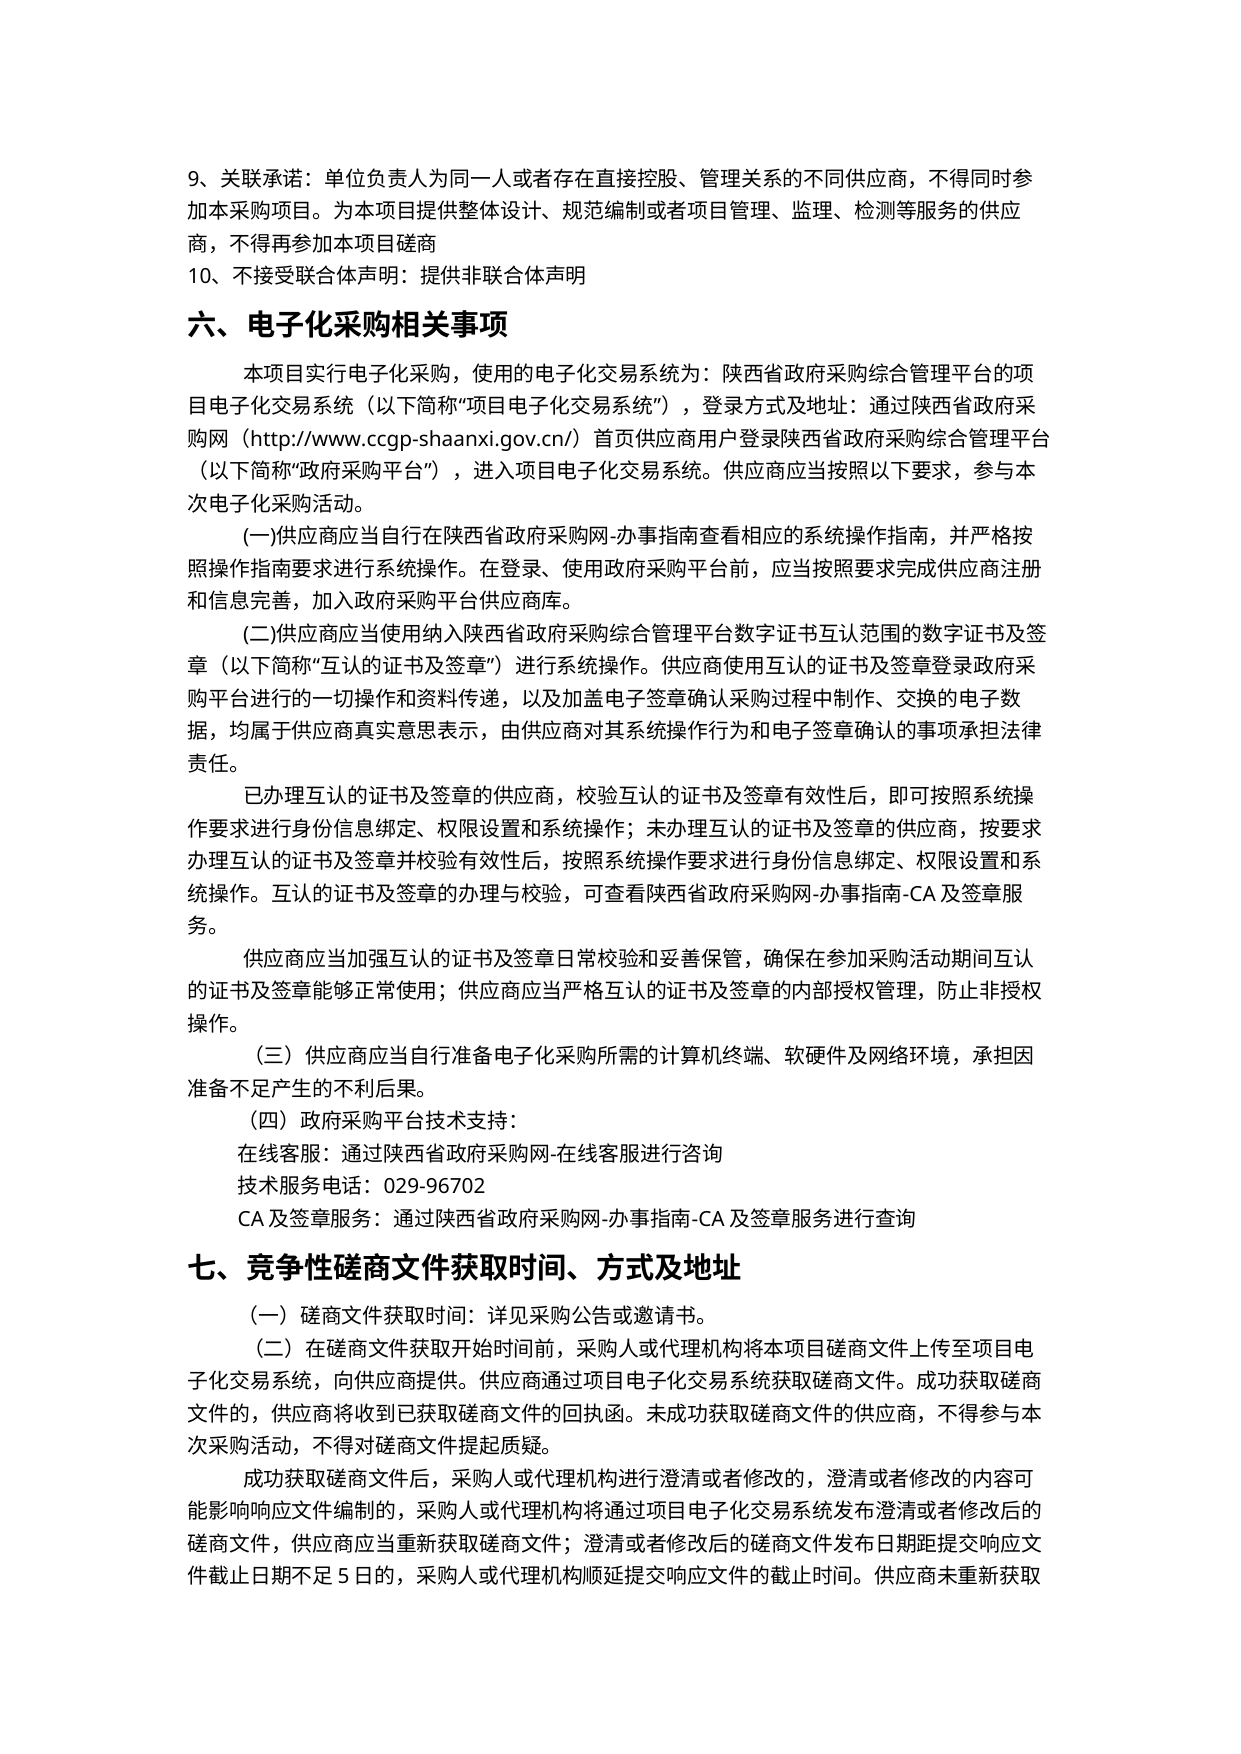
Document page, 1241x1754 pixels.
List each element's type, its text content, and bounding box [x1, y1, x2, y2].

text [187, 1462, 1053, 1592]
text 在线客服：通过陕西省政府采购网-在线客服进行咨询 [187, 1137, 1053, 1169]
text 10、不接受联合体声明：提供非联合体声明 [187, 259, 1053, 292]
text （三）供应商应当自行准备电子化采购所需的计算机终端、软硬件及网络环境，承担因准备不足产生的不利后果。 [187, 1039, 1053, 1104]
text 已办理互认的证书及签章的供应商，校验互认的证书及签章有效性后，即可按照系统操作要求进行身份信息绑定、权限设置和系统操作；未办理互认的证书及签章的供应商，按要求办理互认的证书及签章并校验有效性后，按照系统操作要求进行身份信息绑定、权限设置和系统操作。互认的证书及签章的办理与校验，可查看陕西省政府采购网-办事指南-CA及签章服务。 [187, 779, 1053, 942]
text （四）政府采购平台技术支持： [187, 1104, 1053, 1137]
text （一）磋商文件获取时间：详见采购公告或邀请书。 [187, 1299, 1053, 1332]
text 技术服务电话：029-96702 [187, 1169, 1053, 1202]
text （二）在磋商文件获取开始时间前，采购人或代理机构将本项目磋商文件上传至项目电子化交易系统，向供应商提供。供应商通过项目电子化交易系统获取磋商文件。成功获取磋商文件的，供应商将收到已获取磋商文件的回执函。未成功获取磋商文件的供应商，不得参与本次采购活动，不得对磋商文件提起质疑。 [187, 1332, 1053, 1462]
text 六、电子化采购相关事项 [187, 292, 1053, 357]
text 本项目实行电子化采购，使用的电子化交易系统为：陕西省政府采购综合管理平台的项目电子化交易系统（以下简称“项目电子化交易系统”），登录方式及地址：通过陕西省政府采购网（http://www.ccgp-shaanxi.gov.cn/）首页供应商用户登录陕西省政府采购综合管理平台（以下简称“政府采购平台”），进入项目电子化交易系统。供应商应当按照以下要求，参与本次电子化采购活动。 [187, 357, 1053, 519]
text 9、关联承诺：单位负责人为同一人或者存在直接控股、管理关系的不同供应商，不得同时参加本采购项目。为本项目提供整体设计、规范编制或者项目管理、监理、检测等服务的供应商，不得再参加本项目磋商 [187, 162, 1053, 259]
text (二)供应商应当使用纳入陕西省政府采购综合管理平台数字证书互认范围的数字证书及签章（以下简称“互认的证书及签章”）进行系统操作。供应商使用互认的证书及签章登录政府采购平台进行的一切操作和资料传递，以及加盖电子签章确认采购过程中制作、交换的电子数据，均属于供应商真实意思表示，由供应商对其系统操作行为和电子签章确认的事项承担法律责任。 [187, 617, 1053, 779]
text 供应商应当加强互认的证书及签章日常校验和妥善保管，确保在参加采购活动期间互认的证书及签章能够正常使用；供应商应当严格互认的证书及签章的内部授权管理，防止非授权操作。 [187, 942, 1053, 1039]
text CA及签章服务：通过陕西省政府采购网-办事指南-CA及签章服务进行查询 [187, 1202, 1053, 1234]
text 七、竞争性磋商文件获取时间、方式及地址 [187, 1234, 1053, 1299]
text (一)供应商应当自行在陕西省政府采购网-办事指南查看相应的系统操作指南，并严格按照操作指南要求进行系统操作。在登录、使用政府采购平台前，应当按照要求完成供应商注册和信息完善，加入政府采购平台供应商库。 [187, 519, 1053, 617]
